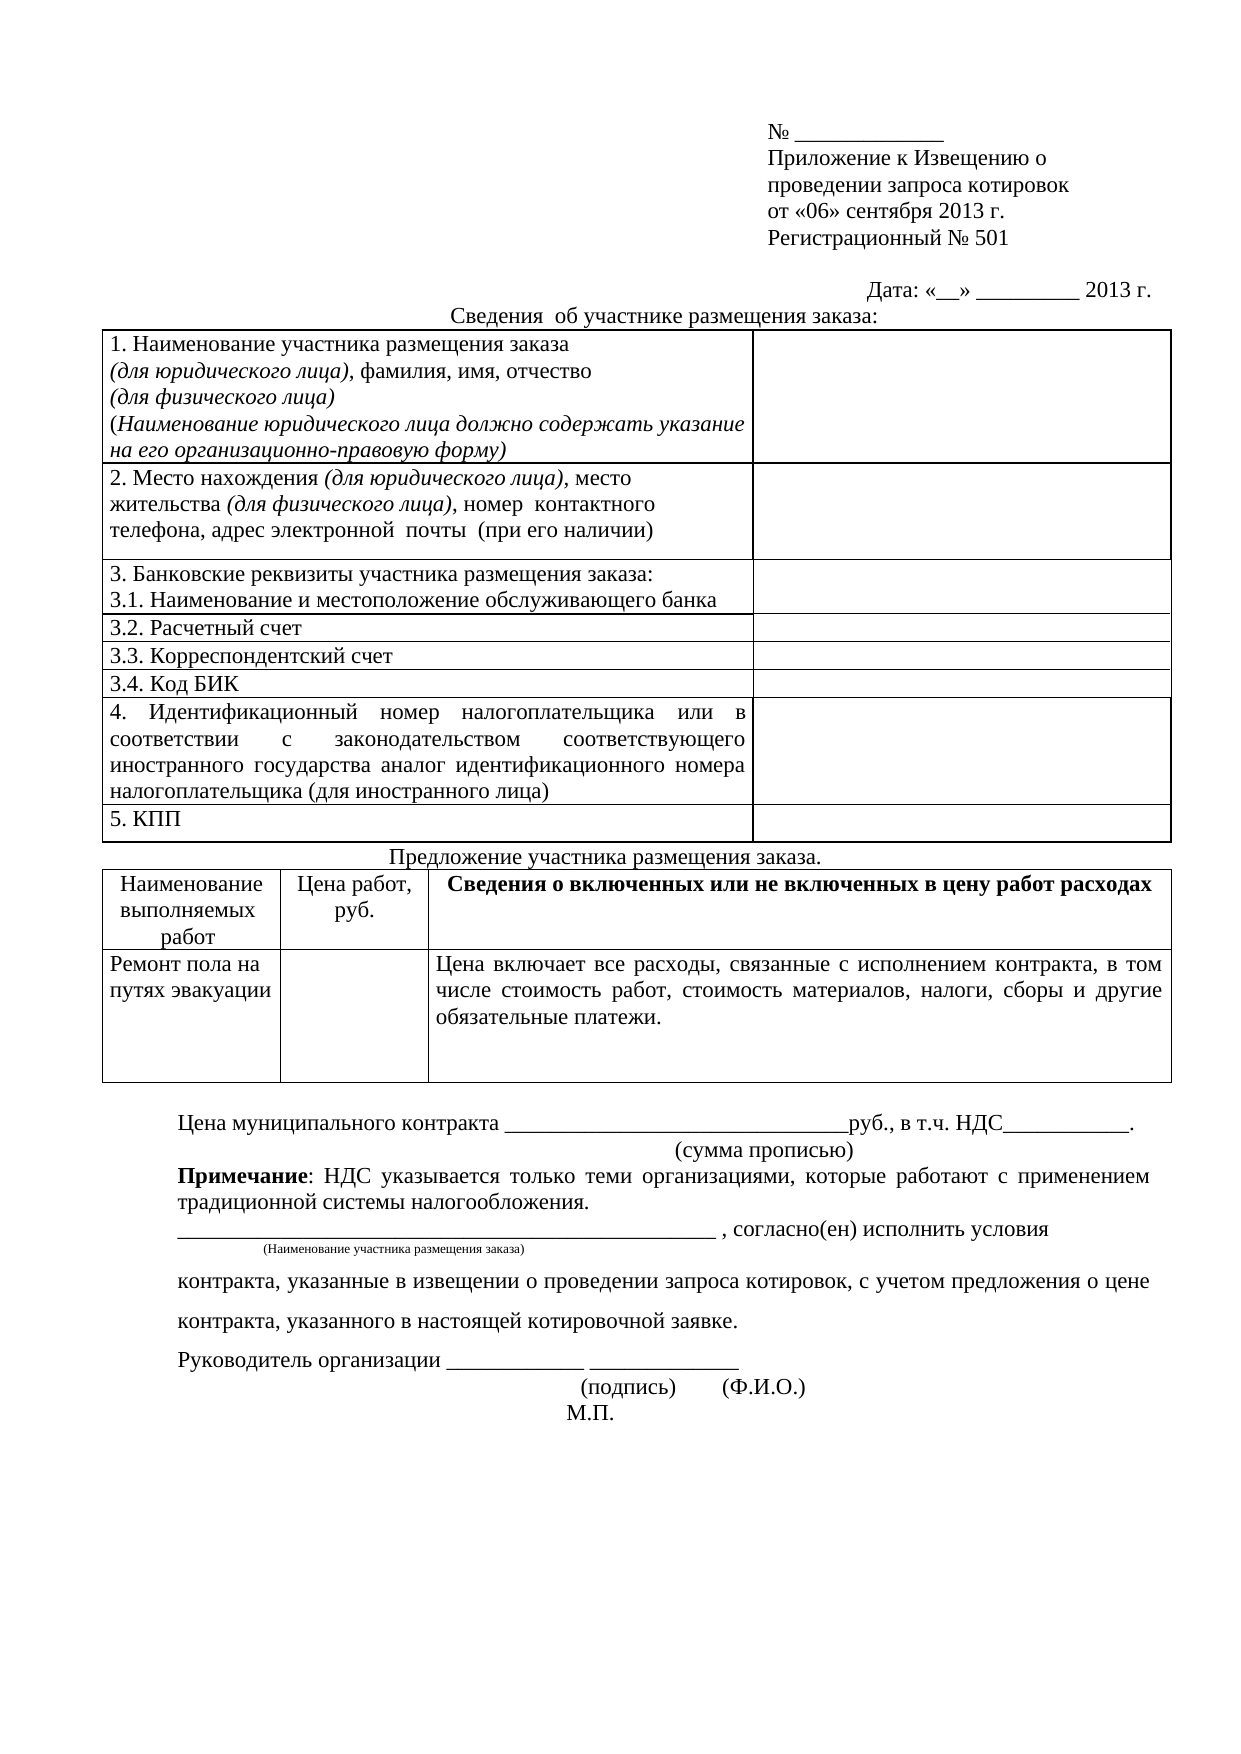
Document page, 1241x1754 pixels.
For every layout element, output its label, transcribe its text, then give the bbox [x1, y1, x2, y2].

text Предложение участника размещения заказа. [177, 843, 1152, 869]
table_header [754, 331, 1170, 462]
text М.П. [177, 1399, 1152, 1426]
table_cell [754, 560, 1171, 613]
text Регистрационный № 501 [767, 223, 1152, 250]
table_cell [754, 805, 1170, 841]
table_cell [754, 613, 1171, 641]
table_cell [754, 698, 1170, 804]
table_cell 3.3. Корреспондентский счет [103, 642, 753, 669]
table_cell Ремонт пола на путях эвакуации [103, 950, 280, 1082]
text контракта, указанные в извещении о проведении запроса котировок, с учетом предложения о цене контракта, указанного в настоящей котировочной заявке. [177, 1267, 1152, 1333]
text (подпись) (Ф.И.О.) [177, 1373, 1152, 1399]
table_cell [754, 669, 1171, 697]
table_cell 2. Место нахождения (для юридического лица), место жительства (для физического лица), номер контактного телефона, адрес электронной почты (при его наличии) [103, 464, 752, 559]
table_cell [754, 464, 1170, 559]
table_cell 4. Идентификационный номер налогоплательщика или в соответствии с законодательством соответствующего иностранного государства аналог идентификационного номера налогоплательщика (для иностранного лица) [103, 698, 752, 804]
table_cell 3.2. Расчетный счет [103, 615, 753, 641]
table_header Сведения о включенных или не включенных в цену работ расходах [429, 870, 1171, 949]
table_cell [281, 950, 428, 1082]
text (сумма прописью) [177, 1136, 1152, 1162]
text Приложение к Извещению о [767, 144, 1152, 171]
table_cell 3.4. Код БИК [103, 670, 753, 697]
table_cell 5. КПП [103, 805, 752, 841]
text (Наименование участника размещения заказа) [177, 1241, 1152, 1267]
text Цена муниципального контракта ______________________________руб., в т.ч. НДС___________. [177, 1109, 1152, 1136]
text проведении запроса котировок [767, 171, 1152, 197]
table_cell [754, 641, 1171, 669]
text Сведения об участнике размещения заказа: [177, 303, 1152, 329]
text № _____________ [767, 118, 1152, 144]
text _______________________________________________ , согласно(ен) исполнить условия [177, 1215, 1152, 1241]
table_header Наименование выполняемых работ [103, 870, 280, 949]
text от «06» сентября 2013 г. [767, 197, 1152, 223]
text Дата: «__» _________ 2013 г. [177, 276, 1152, 303]
text Руководитель организации ____________ _____________ [177, 1346, 1152, 1373]
table_header 1. Наименование участника размещения заказа (для юридического лица), фамилия, имя, отчество (для физического лица) (Наименование юридического лица должно содержать указание на его организационно-правовую форму) [103, 331, 752, 462]
table_cell 3. Банковские реквизиты участника размещения заказа: 3.1. Наименование и местоположение обслуживающего банка [103, 560, 753, 613]
table_header Цена работ, руб. [281, 870, 428, 949]
text Примечание: НДС указывается только теми организациями, которые работают с применением традиционной системы налогообложения. [177, 1162, 1152, 1215]
table_cell Цена включает все расходы, связанные с исполнением контракта, в том числе стоимость работ, стоимость материалов, налоги, сборы и другие обязательные платежи. [429, 950, 1171, 1082]
